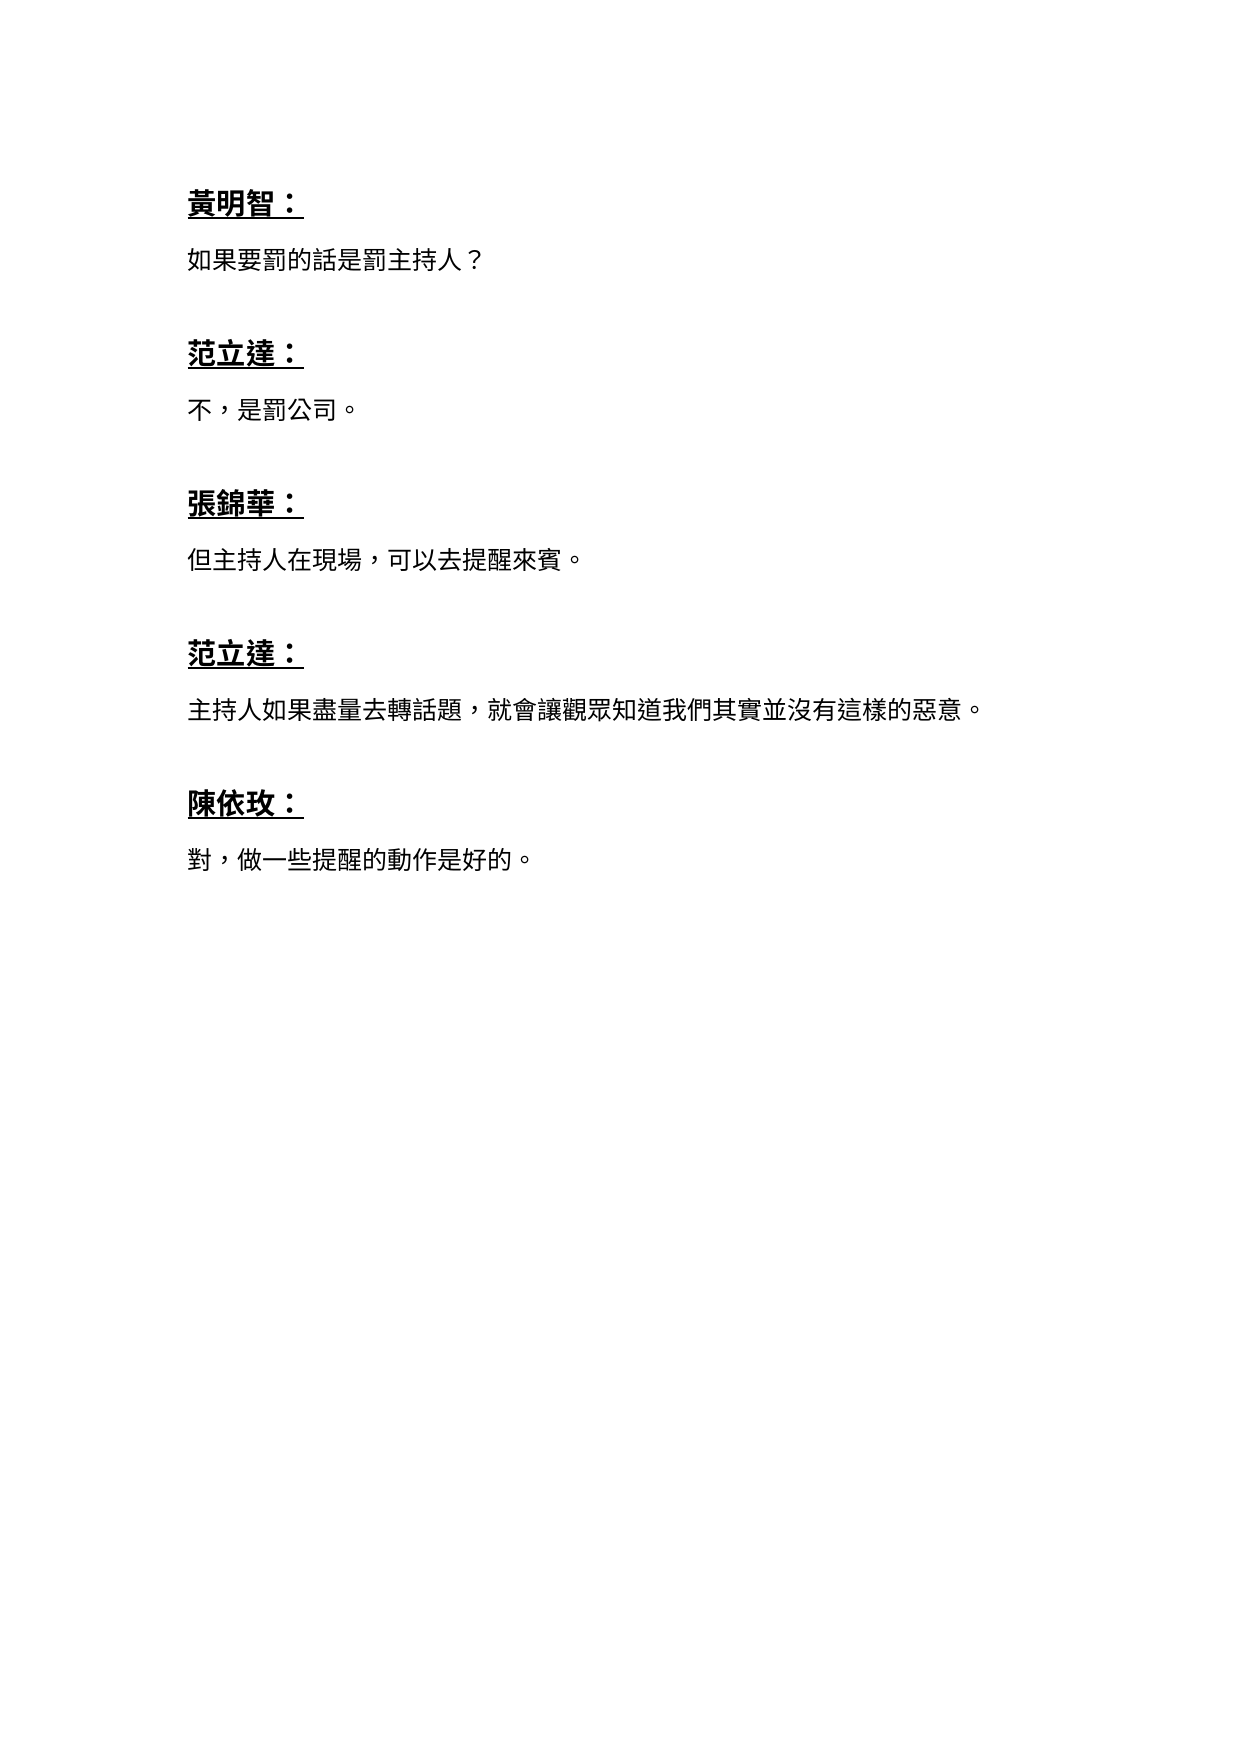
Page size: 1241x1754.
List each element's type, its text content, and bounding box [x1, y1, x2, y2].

text 范立達： [187, 314, 1053, 389]
text 范立達： [187, 614, 1053, 689]
text 主持人如果盡量去轉話題，就會讓觀眾知道我們其實並沒有這樣的惡意。 [187, 689, 1053, 727]
text 如果要罰的話是罰主持人？ [187, 239, 1053, 277]
text 黃明智： [187, 164, 1053, 239]
text 但主持人在現場，可以去提醒來賓。 [187, 539, 1053, 577]
text 對，做一些提醒的動作是好的。 [187, 839, 1053, 877]
text 張錦華： [187, 464, 1053, 539]
text 陳依玫： [187, 764, 1053, 839]
text 不，是罰公司。 [187, 389, 1053, 427]
